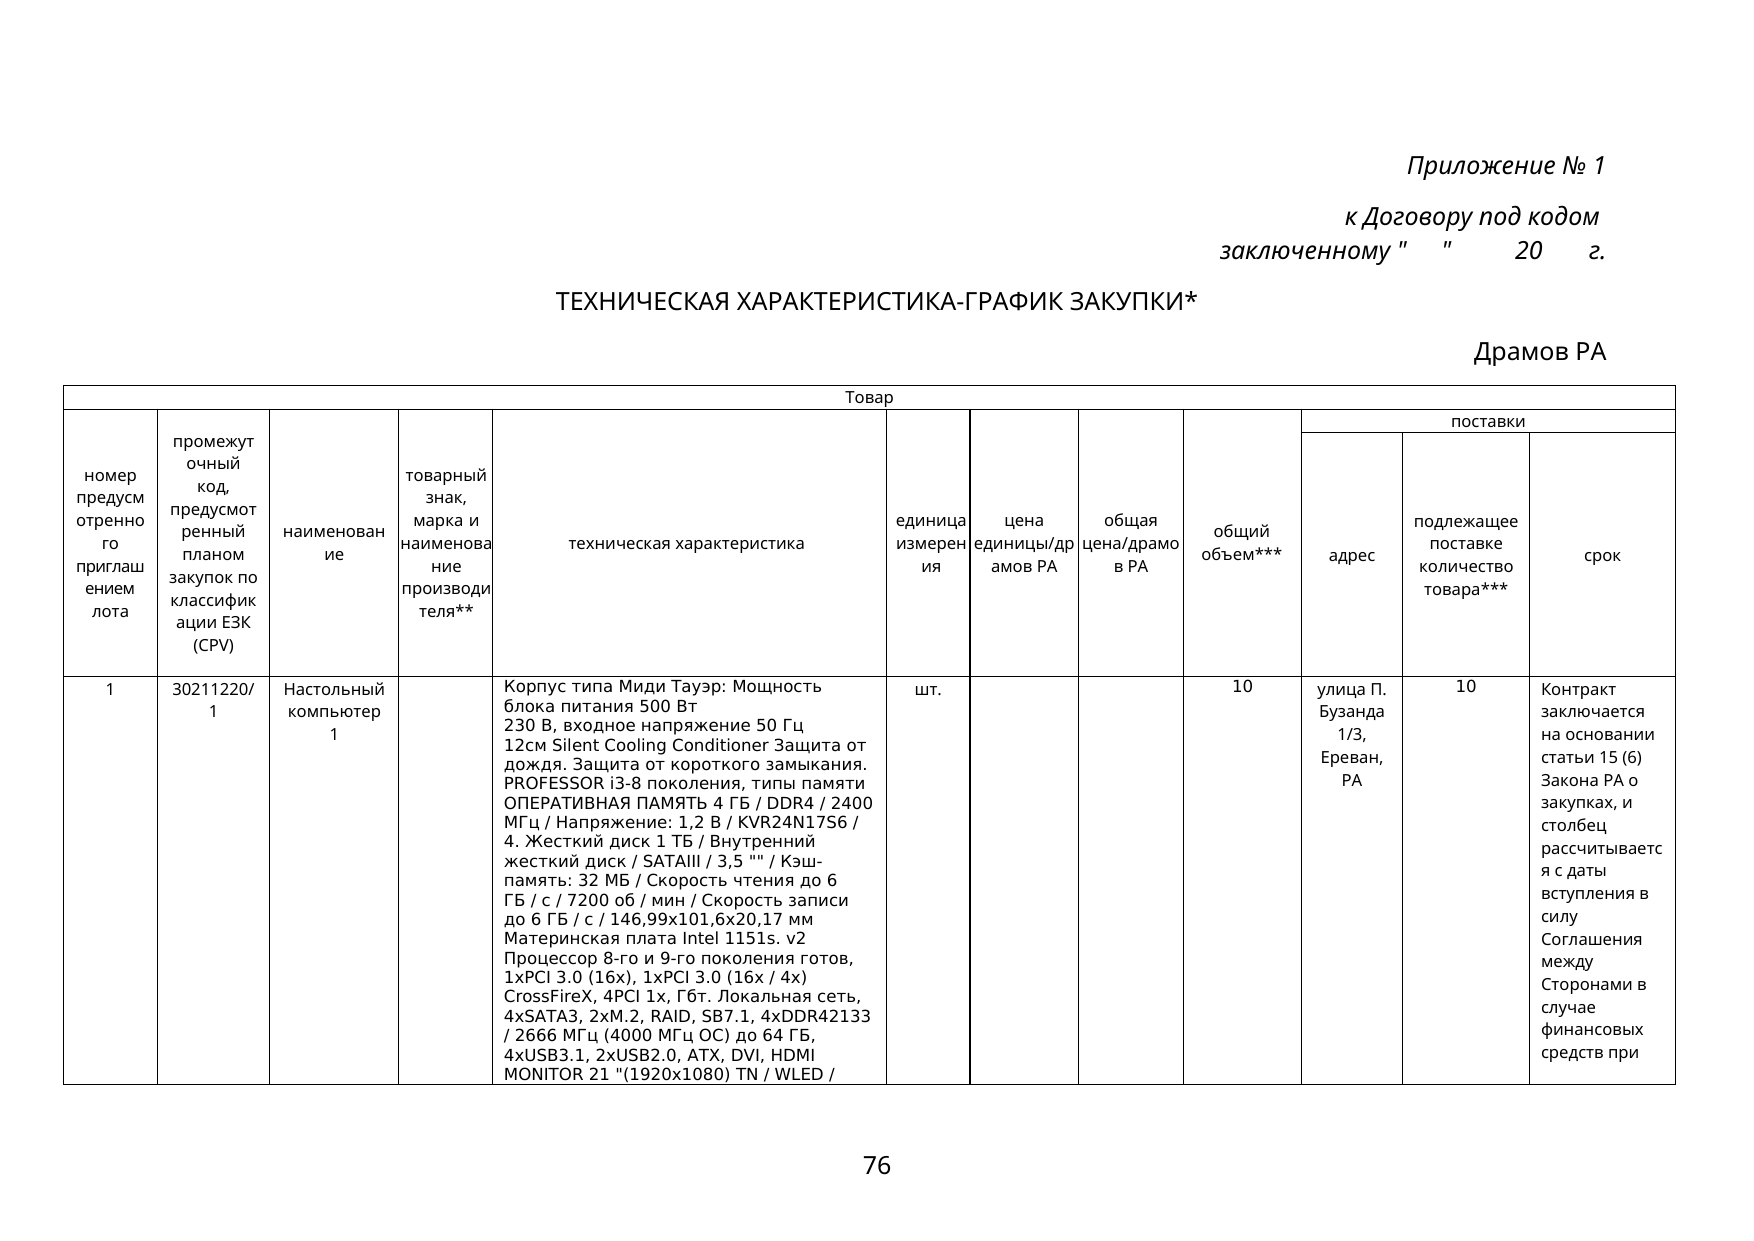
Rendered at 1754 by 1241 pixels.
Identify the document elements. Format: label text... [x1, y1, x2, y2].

table_cell подлежащее поставке количество товара*** [1403, 433, 1529, 676]
table_cell 10 [1184, 677, 1301, 1084]
table_cell товарный знак, марка и наименование производителя** [399, 410, 492, 676]
text ТЕХНИЧЕСКАЯ ХАРАКТЕРИСТИКА-ГРАФИК ЗАКУПКИ* [148, 283, 1606, 317]
table_cell единица измерения [887, 410, 969, 676]
text к Договору под кодом заключенному " " 20 г. [148, 198, 1606, 267]
table_cell шт. [887, 677, 969, 1084]
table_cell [270, 677, 398, 1084]
table_cell 10 [1403, 677, 1529, 1084]
table_cell [971, 677, 1078, 1084]
table_cell 30211220/1 [158, 677, 269, 1084]
text Приложение № 1 [148, 148, 1606, 182]
table_cell [1079, 677, 1183, 1084]
table_cell промежуточный код, предусмотренный планом закупок по классификации ЕЗК (CPV) [158, 410, 269, 676]
table_cell срок [1530, 433, 1675, 676]
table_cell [493, 677, 886, 1084]
table_header Товар [64, 386, 1675, 408]
table_cell [399, 677, 492, 1084]
table_cell адрес [1302, 433, 1402, 676]
table_cell поставки [1302, 410, 1675, 432]
table_cell цена единицы/драмов РА [971, 410, 1078, 676]
table_cell общая цена/драмов РА [1079, 410, 1183, 676]
table_cell 1 [64, 677, 157, 1084]
table_cell техническая характеристика [493, 410, 886, 676]
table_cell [1530, 677, 1675, 1084]
table_cell номер предусмотренного приглашением лота [64, 410, 157, 676]
text Драмов РА [148, 334, 1606, 368]
table_cell общий объем*** [1184, 410, 1301, 676]
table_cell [1302, 677, 1402, 1084]
table_cell наименование [270, 410, 398, 676]
